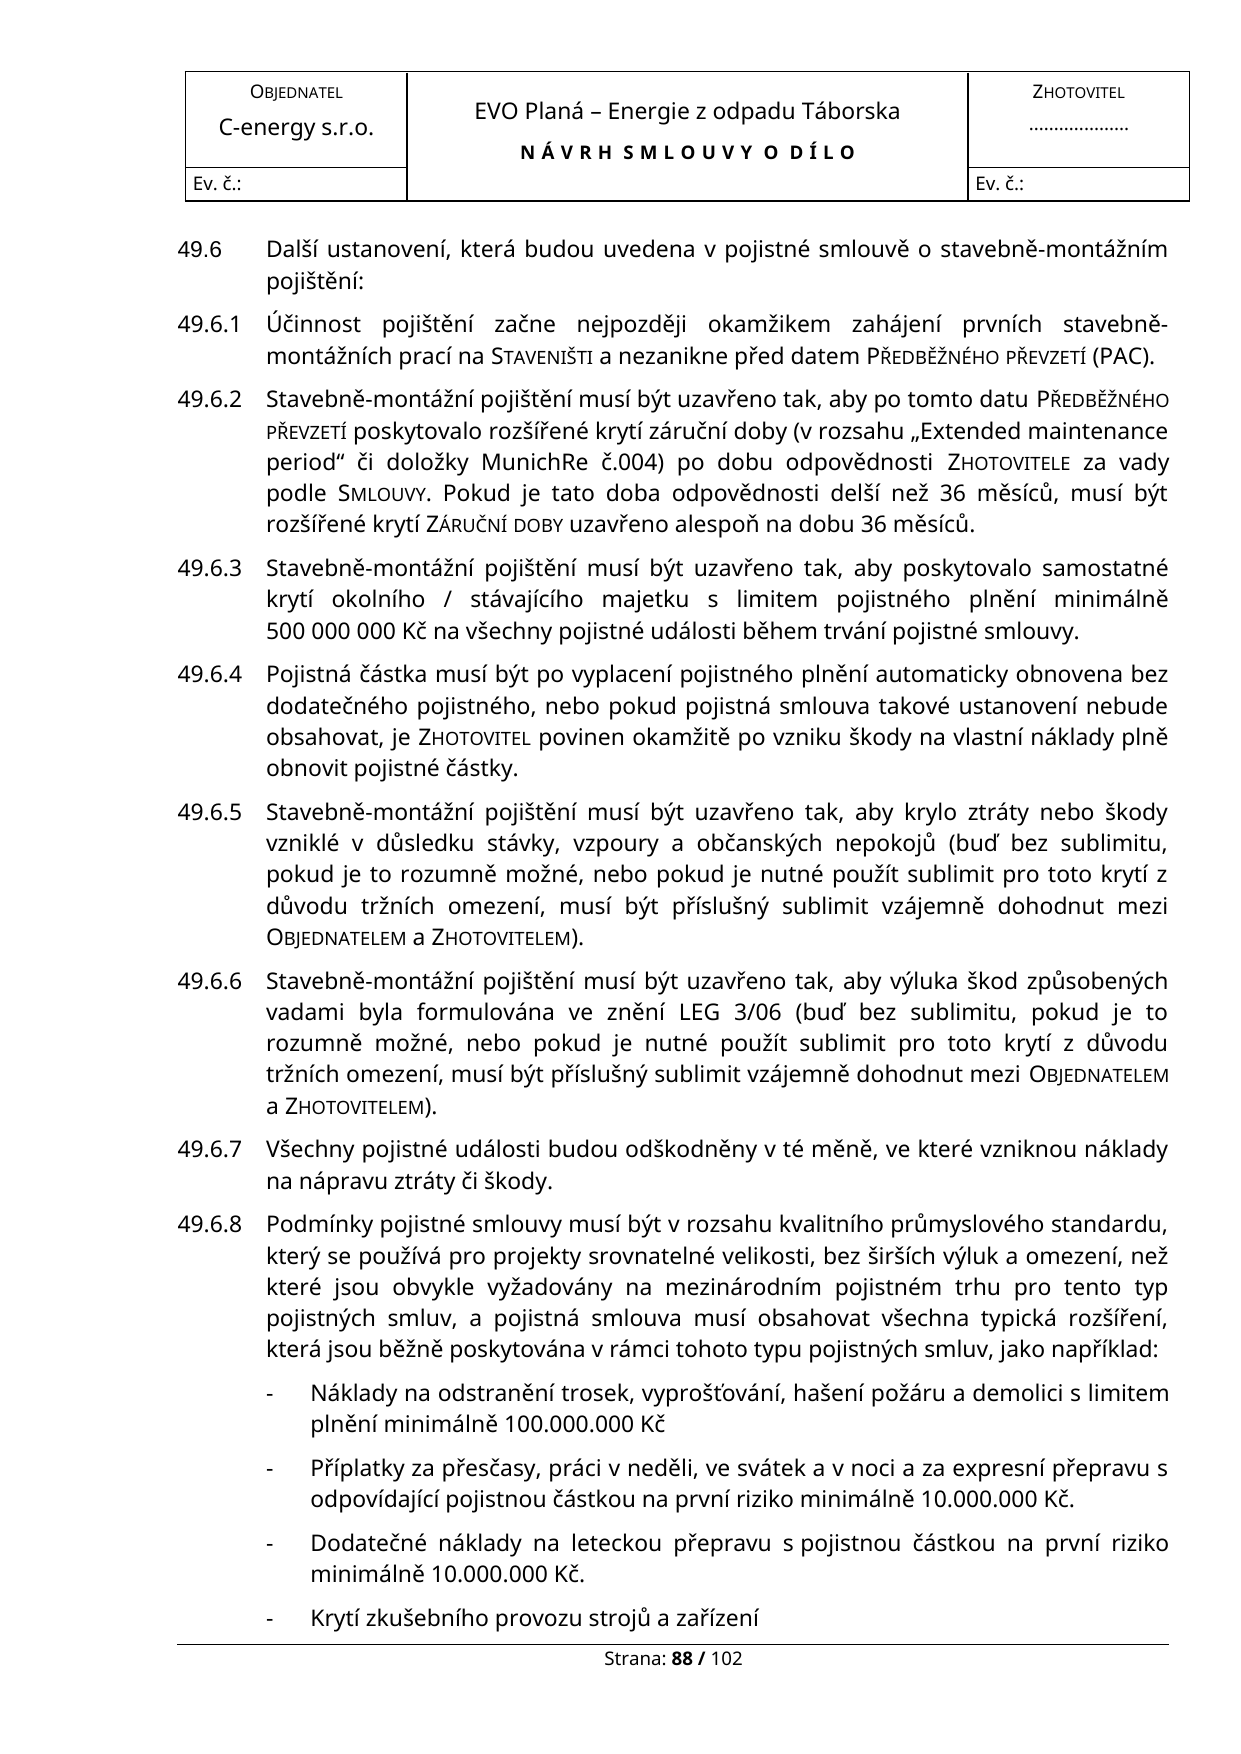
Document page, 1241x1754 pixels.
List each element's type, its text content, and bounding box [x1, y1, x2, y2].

list - Náklady na odstranění trosek, vyprošťování, hašení požáru a demolici s limitem plnění minimálně 100.000.000 Kč [266, 1377, 1169, 1439]
subtitle Stavebně-montážní pojištění musí být uzavřeno tak, aby po tomto datu Předběžného převzetí poskytovalo rozšířené krytí záruční doby (v rozsahu „Extended maintenance period“ či doložky MunichRe č.004) po dobu odpovědnosti Zhotovitele za vady podle Smlouvy. Pokud je tato doba odpovědnosti delší než 36 měsíců, musí být rozšířené krytí Záruční doby uzavřeno alespoň na dobu 36 měsíců. [177, 383, 1169, 539]
subtitle Účinnost pojištění začne nejpozději okamžikem zahájení prvních stavebně-montážních prací na Staveništi a nezanikne před datem Předběžného převzetí (PAC). [177, 308, 1169, 371]
list - Dodatečné náklady na leteckou přepravu s pojistnou částkou na první riziko minimálně 10.000.000 Kč. [266, 1527, 1169, 1589]
subtitle Stavebně-montážní pojištění musí být uzavřeno tak, aby výluka škod způsobených vadami byla formulována ve znění LEG 3/06 (buď bez sublimitu, pokud je to rozumně možné, nebo pokud je nutné použít sublimit pro toto krytí z důvodu tržních omezení, musí být příslušný sublimit vzájemně dohodnut mezi Objednatelem a Zhotovitelem). [177, 964, 1169, 1121]
subtitle Stavebně-montážní pojištění musí být uzavřeno tak, aby poskytovalo samostatné krytí okolního / stávajícího majetku s limitem pojistného plnění minimálně 500 000 000 Kč na všechny pojistné události během trvání pojistné smlouvy. [177, 552, 1169, 646]
subtitle Všechny pojistné události budou odškodněny v té měně, ve které vzniknou náklady na nápravu ztráty či škody. [177, 1133, 1169, 1196]
text Další ustanovení, která budou uvedena v pojistné smlouvě o stavebně-montážním pojištění: [177, 233, 1169, 296]
subtitle Stavebně-montážní pojištění musí být uzavřeno tak, aby krylo ztráty nebo škody vzniklé v důsledku stávky, vzpoury a občanských nepokojů (buď bez sublimitu, pokud je to rozumně možné, nebo pokud je nutné použít sublimit pro toto krytí z důvodu tržních omezení, musí být příslušný sublimit vzájemně dohodnut mezi Objednatelem a Zhotovitelem). [177, 796, 1169, 952]
list - Příplatky za přesčasy, práci v neděli, ve svátek a v noci a za expresní přepravu s odpovídající pojistnou částkou na první riziko minimálně 10.000.000 Kč. [266, 1452, 1169, 1514]
subtitle Pojistná částka musí být po vyplacení pojistného plnění automaticky obnovena bez dodatečného pojistného, nebo pokud pojistná smlouva takové ustanovení nebude obsahovat, je Zhotovitel povinen okamžitě po vzniku škody na vlastní náklady plně obnovit pojistné částky. [177, 658, 1169, 783]
subtitle Podmínky pojistné smlouvy musí být v rozsahu kvalitního průmyslového standardu, který se používá pro projekty srovnatelné velikosti, bez širších výluk a omezení, než které jsou obvykle vyžadovány na mezinárodním pojistném trhu pro tento typ pojistných smluv, a pojistná smlouva musí obsahovat všechna typická rozšíření, která jsou běžně poskytována v rámci tohoto typu pojistných smluv, jako například: [177, 1208, 1169, 1364]
list - Krytí zkušebního provozu strojů a zařízení [266, 1602, 1169, 1633]
